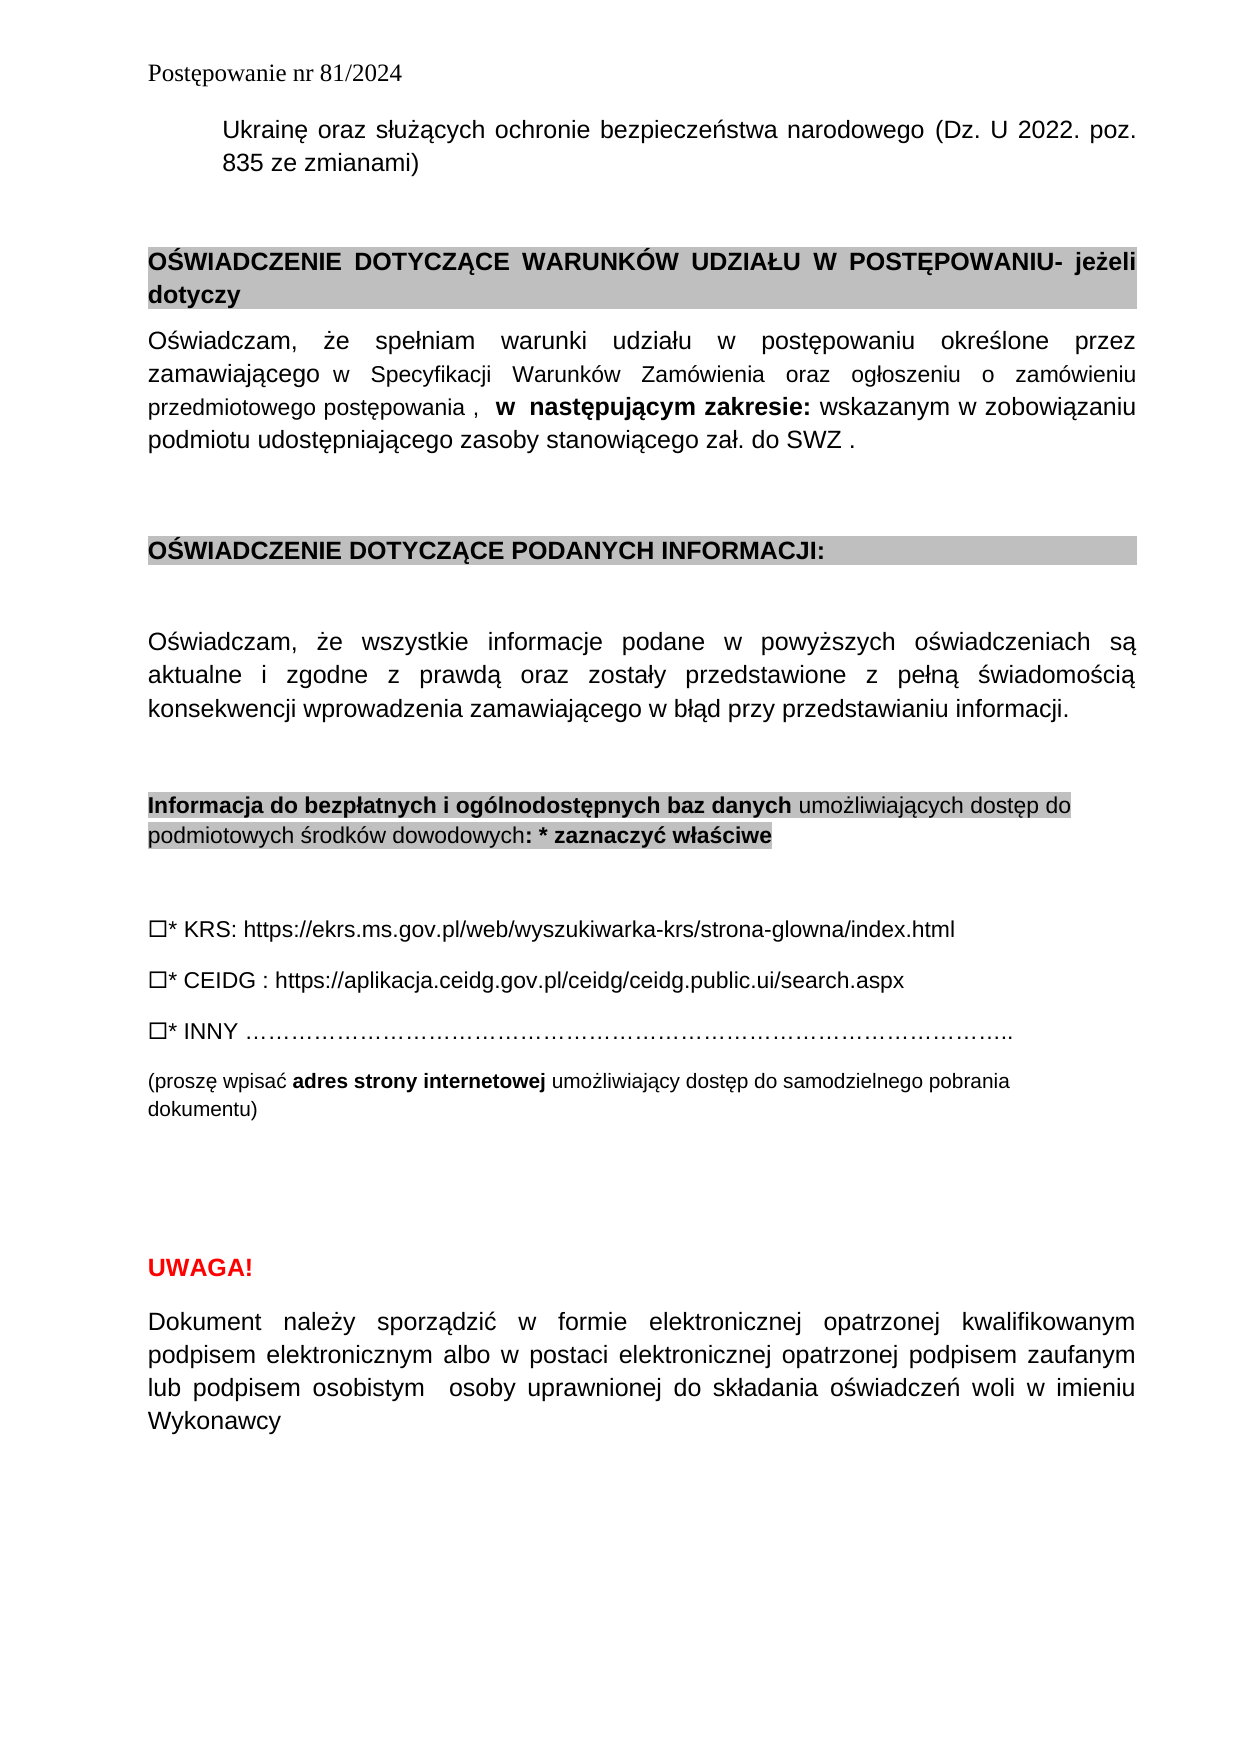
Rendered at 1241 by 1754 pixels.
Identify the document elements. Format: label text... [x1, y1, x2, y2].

text Dokument należy sporządzić w formie elektronicznej opatrzonej kwalifikowanym podpisem elektronicznym albo w postaci elektronicznej opatrzonej podpisem zaufanym lub podpisem osobistym osoby uprawnionej do składania oświadczeń woli w imieniu Wykonawcy [148, 1307, 1137, 1435]
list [185, 115, 1137, 177]
text OŚWIADCZENIE DOTYCZĄCE WARUNKÓW UDZIAŁU W POSTĘPOWANIU- jeżeli dotyczy [148, 247, 1137, 309]
text Oświadczam, że wszystkie informacje podane w powyższych oświadczeniach są aktualne i zgodne z prawdą oraz zostały przedstawione z pełną świadomością konsekwencji wprowadzenia zamawiającego w błąd przy przedstawianiu informacji. [148, 627, 1137, 724]
text UWAGA! [148, 1253, 1137, 1282]
text Informacja do bezpłatnych i ogólnodostępnych baz danych umożliwiających dostęp do podmiotowych środków dowodowych: * zaznaczyć właściwe [148, 792, 1137, 849]
text Oświadczam, że spełniam warunki udziału w postępowaniu określone przez zamawiającego w Specyfikacji Warunków Zamówienia oraz ogłoszeniu o zamówieniu przedmiotowego postępowania , w następującym zakresie: wskazanym w zobowiązaniu podmiotu udostępniającego zasoby stanowiącego zał. do SWZ . [148, 326, 1137, 453]
table_header * KRS: https://ekrs.ms.gov.pl/web/wyszukiwarka-krs/strona-glowna/index.html * CEIDG : https://aplikacja.ceidg.gov.pl/ceidg/ceidg.public.ui/search.aspx * INNY ……………………………………………………………………………………….. (proszę wpisać adres strony internetowej umożliwiający dostęp do samodzielnego pobrania dokumentu) [136, 916, 1122, 1145]
text OŚWIADCZENIE DOTYCZĄCE PODANYCH INFORMACJI: [148, 536, 1137, 565]
